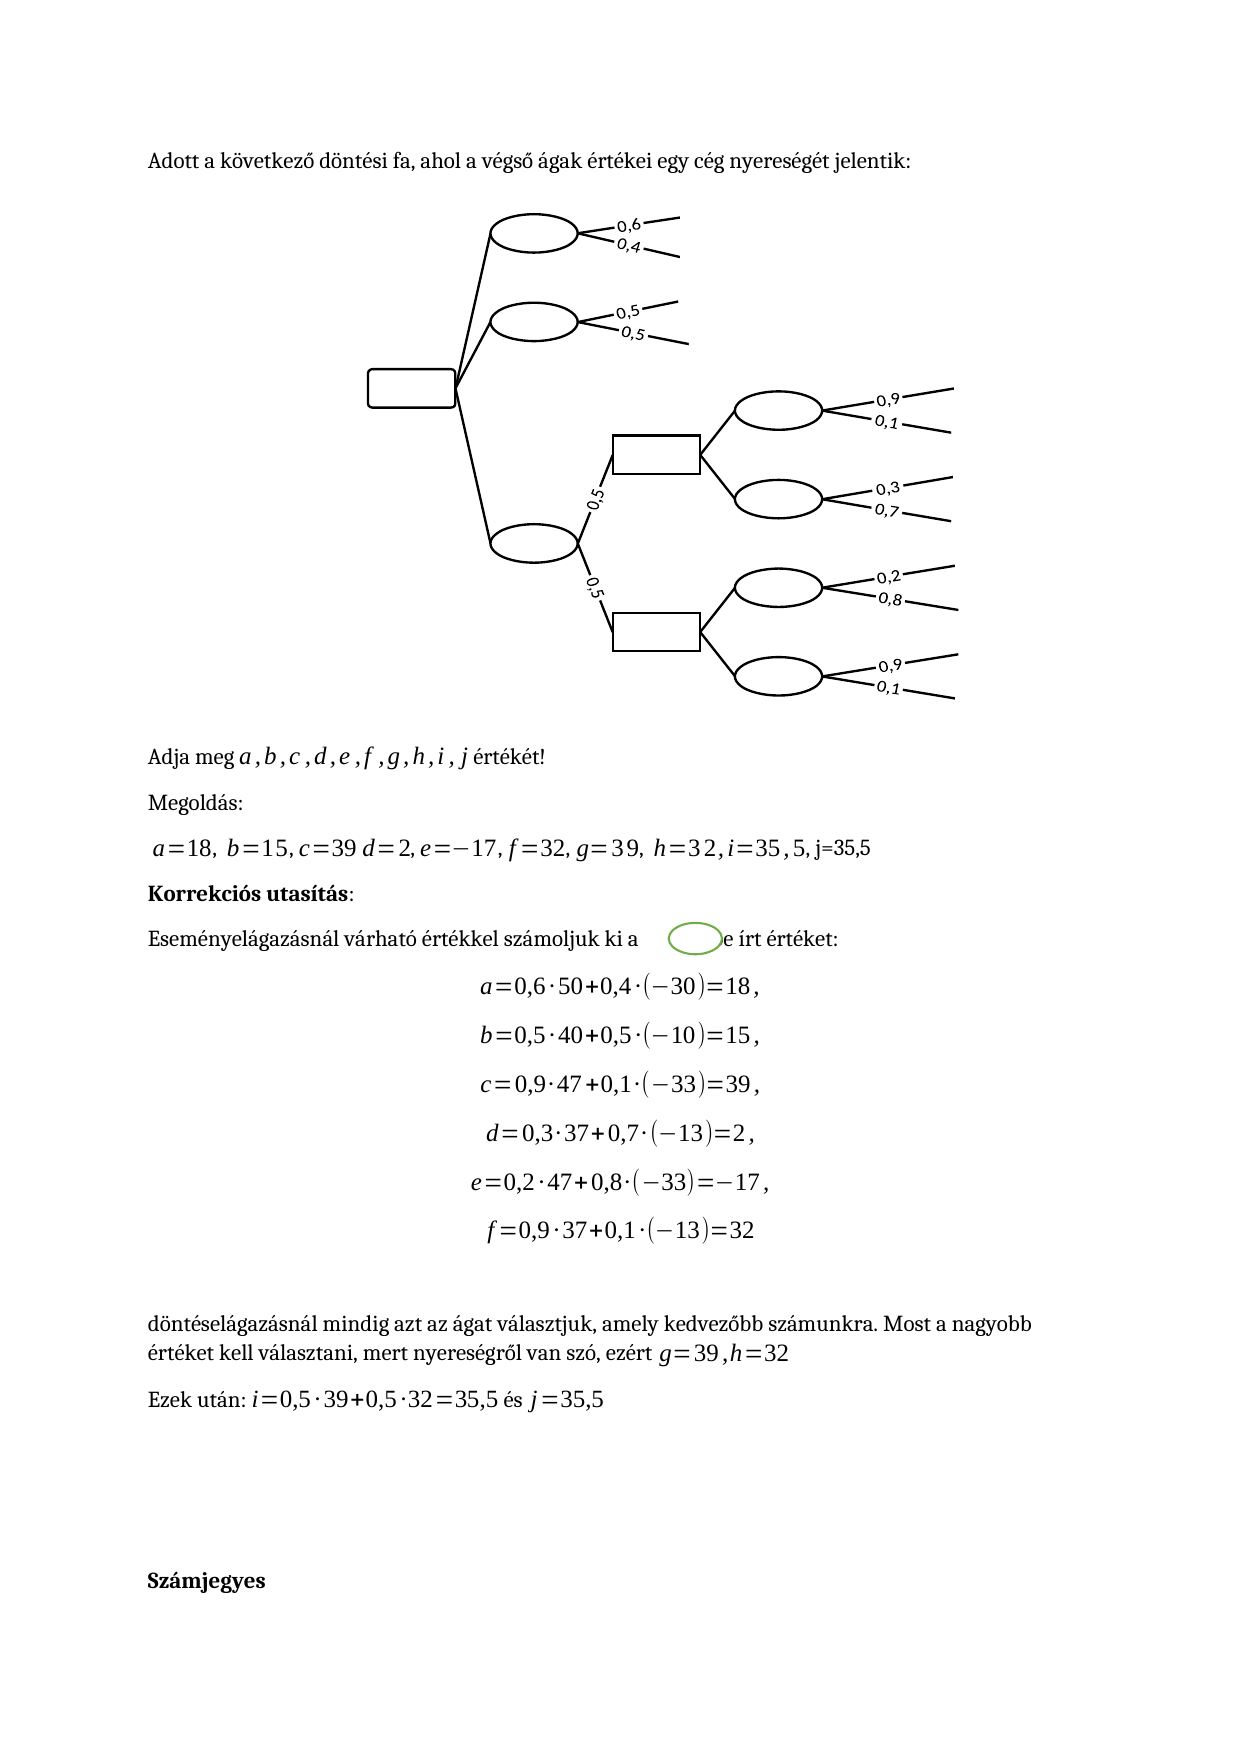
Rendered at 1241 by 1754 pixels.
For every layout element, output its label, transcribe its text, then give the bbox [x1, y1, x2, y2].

text Adott a következő döntési fa, ahol a végső ágak értékei egy cég nyereségét jelentik: [148, 148, 1093, 174]
text Adja meg értékét! [148, 743, 1093, 771]
text Eseményelágazásnál várható értékkel számoljuk ki a -be írt értéket: [714, 926, 1093, 952]
text Számjegyes [148, 1567, 1093, 1594]
text Megoldás: [148, 789, 1093, 816]
text döntéselágazásnál mindig azt az ágat választjuk, amely kedvezőbb számunkra. Most a nagyobb értéket kell választani, mert nyereségről van szó, ezért [148, 1311, 1093, 1367]
text Korrekciós utasítás: [148, 881, 1093, 907]
text , , , , , , , j=35,5 [148, 834, 1093, 862]
text Ezek után: és [148, 1386, 1093, 1413]
text Eseményelágazásnál várható értékkel számoljuk ki a -be írt értéket: [148, 926, 676, 952]
